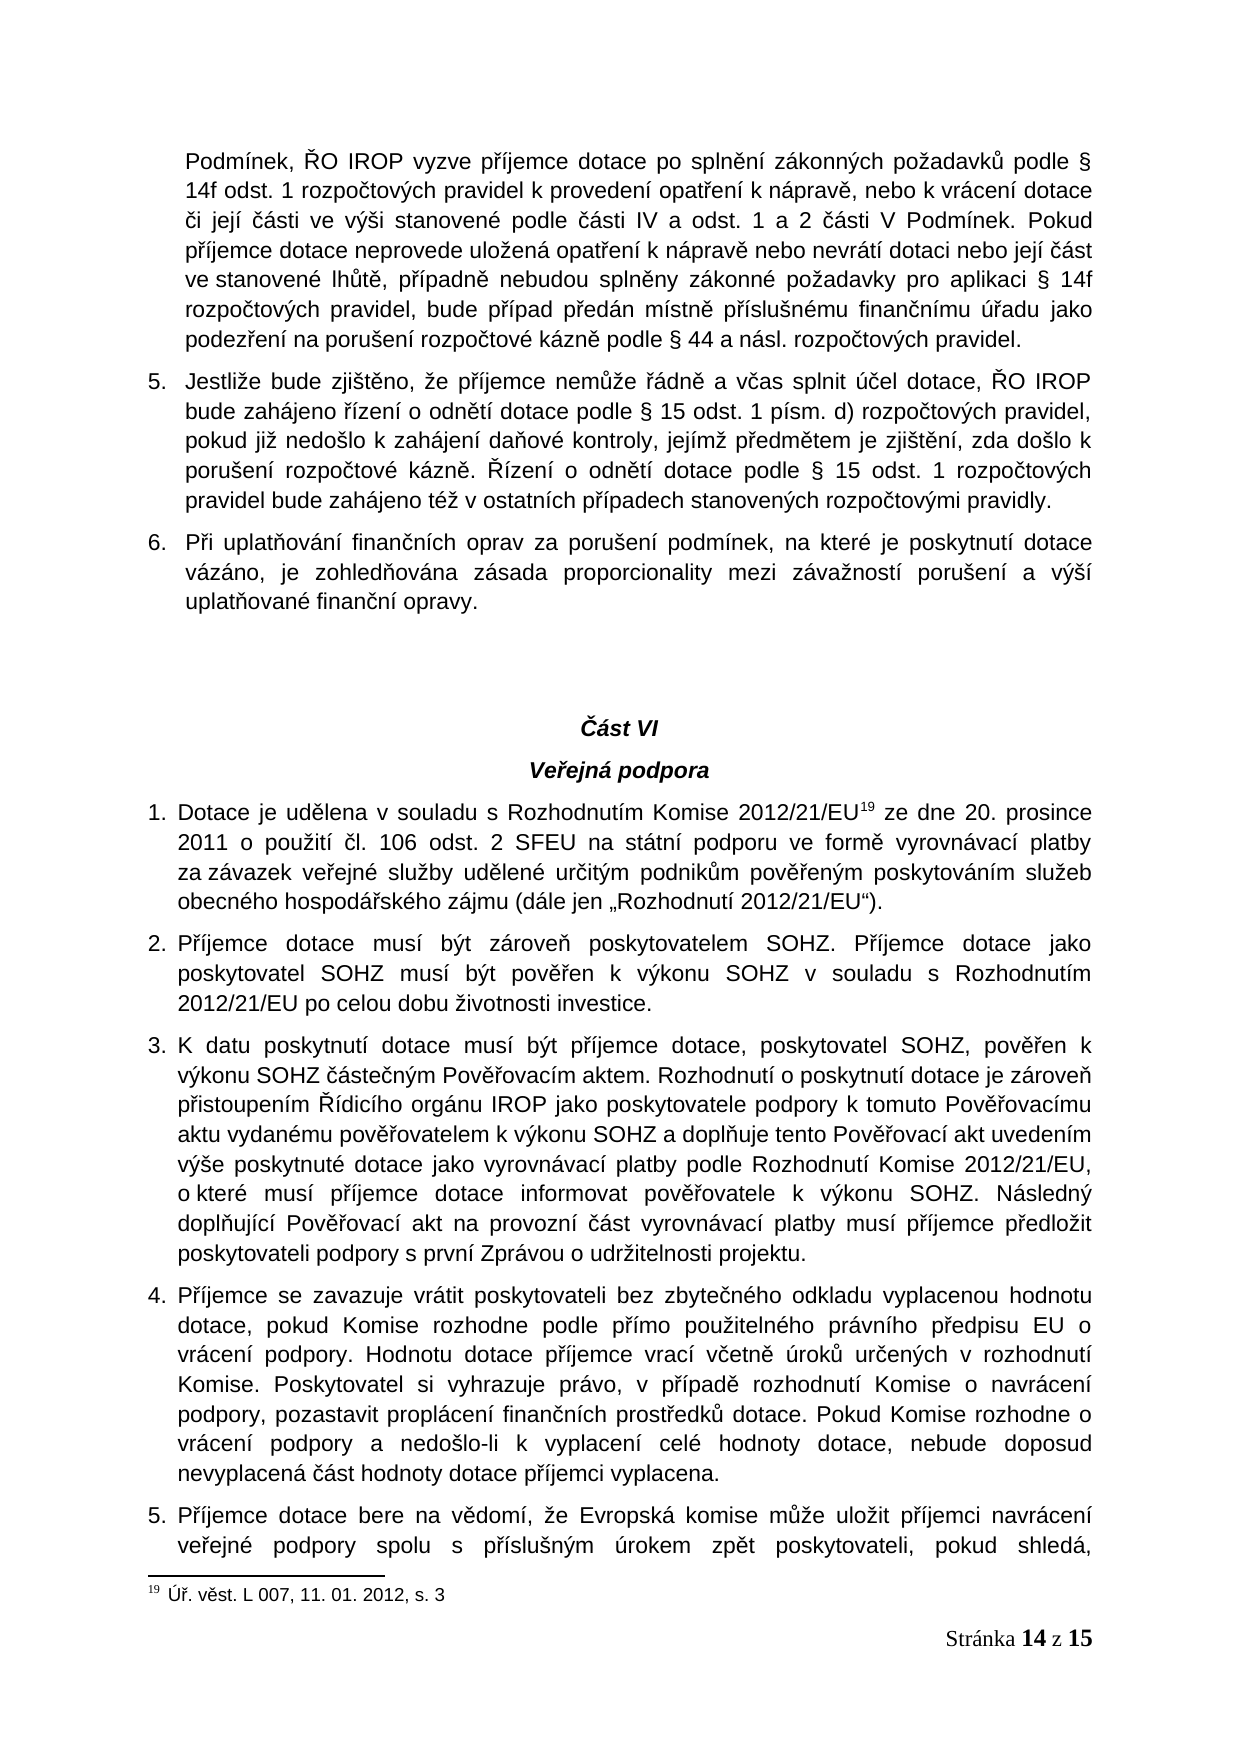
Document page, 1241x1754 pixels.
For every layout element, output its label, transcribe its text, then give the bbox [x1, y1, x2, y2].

text Veřejná podpora [148, 757, 1093, 783]
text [148, 1502, 1093, 1558]
text 2. Příjemce dotace musí být zároveň poskytovatelem SOHZ. Příjemce dotace jako poskytovatel SOHZ musí být pověřen k výkonu SOHZ v souladu s Rozhodnutím 2012/21/EU po celou dobu životnosti investice. [148, 930, 1093, 1016]
text 4. Příjemce se zavazuje vrátit poskytovateli bez zbytečného odkladu vyplacenou hodnotu dotace, pokud Komise rozhodne podle přímo použitelného právního předpisu EU o vrácení podpory. Hodnotu dotace příjemce vrací včetně úroků určených v rozhodnutí Komise. Poskytovatel si vyhrazuje právo, v případě rozhodnutí Komise o navrácení podpory, pozastavit proplácení finančních prostředků dotace. Pokud Komise rozhodne o vrácení podpory a nedošlo-li k vyplacení celé hodnoty dotace, nebude doposud nevyplacená část hodnoty dotace příjemci vyplacena. [148, 1282, 1093, 1486]
text 1. Dotace je udělena v souladu s Rozhodnutím Komise 2012/21/EU ze dne 20. prosince 2011 o použití čl. 106 odst. 2 SFEU na státní podporu ve formě vyrovnávací platby za závazek veřejné služby udělené určitým podnikům pověřeným poskytováním služeb obecného hospodářského zájmu (dále jen „Rozhodnutí 2012/21/EU“). [148, 799, 1093, 914]
text Část VI [148, 715, 1093, 741]
text 3. K datu poskytnutí dotace musí být příjemce dotace, poskytovatel SOHZ, pověřen k výkonu SOHZ částečným Pověřovacím aktem. Rozhodnutí o poskytnutí dotace je zároveň přistoupením Řídicího orgánu IROP jako poskytovatele podpory k tomuto Pověřovacímu aktu vydanému pověřovatelem k výkonu SOHZ a doplňuje tento Pověřovací akt uvedením výše poskytnuté dotace jako vyrovnávací platby podle Rozhodnutí Komise 2012/21/EU, o které musí příjemce dotace informovat pověřovatele k výkonu SOHZ. Následný doplňující Pověřovací akt na provozní část vyrovnávací platby musí příjemce předložit poskytovateli podpory s první Zprávou o udržitelnosti projektu. [148, 1032, 1093, 1266]
list Jestliže bude zjištěno, že příjemce nemůže řádně a včas splnit účel dotace, ŘO IROP bude zahájeno řízení o odnětí dotace podle § 15 odst. 1 písm. d) rozpočtových pravidel, pokud již nedošlo k zahájení daňové kontroly, jejímž předmětem je zjištění, zda došlo k porušení rozpočtové kázně. Řízení o odnětí dotace podle § 15 odst. 1 rozpočtových pravidel bude zahájeno též v ostatních případech stanovených rozpočtovými pravidly. [148, 368, 1093, 513]
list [148, 148, 1093, 352]
list Při uplatňování finančních oprav za porušení podmínek, na které je poskytnutí dotace vázáno, je zohledňována zásada proporcionality mezi závažností porušení a výší uplatňované finanční opravy. [148, 529, 1093, 614]
